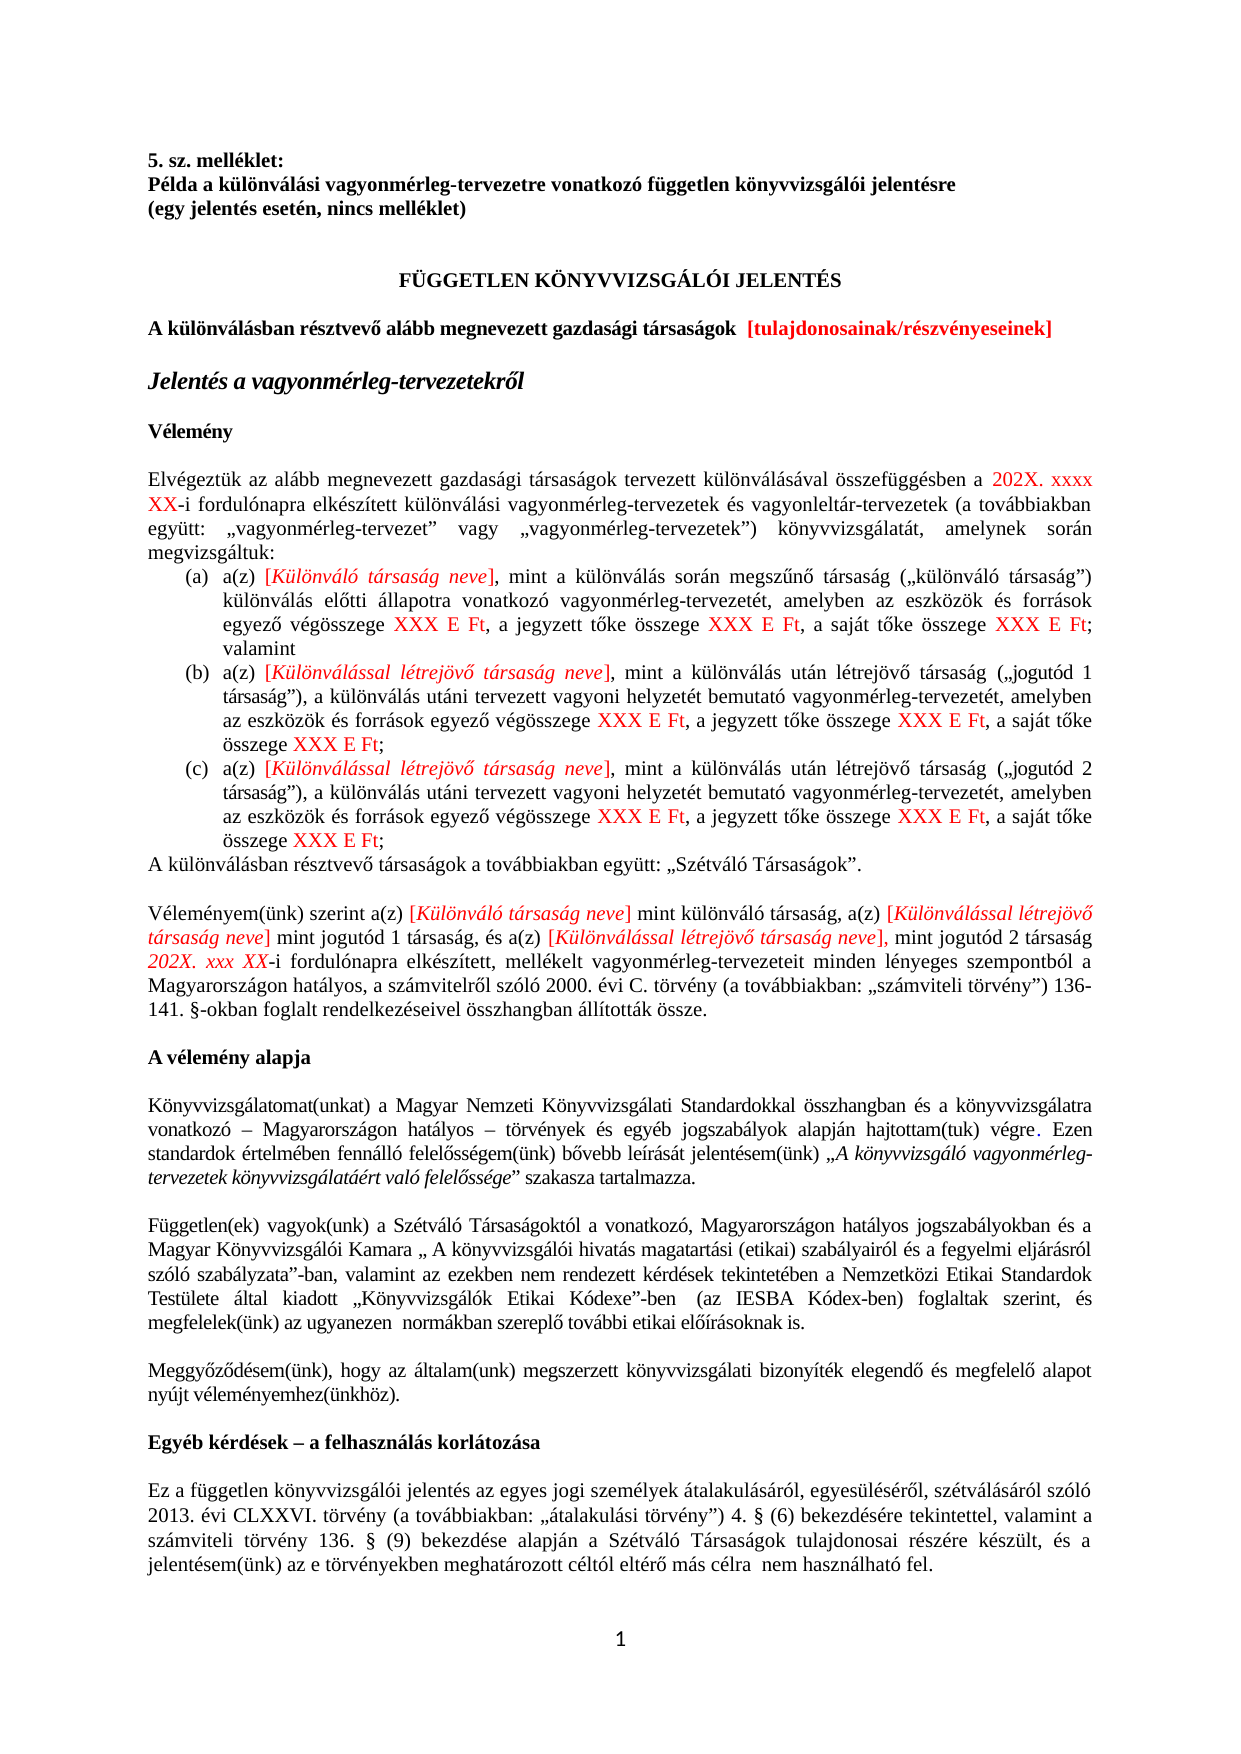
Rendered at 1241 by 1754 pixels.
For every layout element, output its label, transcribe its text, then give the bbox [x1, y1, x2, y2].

text A különválásban résztvevő társaságok a továbbiakban együtt: „Szétváló Társaságok”. [148, 852, 1093, 876]
text Jelentés a vagyonmérleg-tervezetekről [148, 366, 1093, 395]
text Egyéb kérdések – a felhasználás korlátozása [148, 1430, 1093, 1454]
subtitle 5. sz. melléklet: [148, 148, 1093, 172]
text Ez a független könyvvizsgálói jelentés az egyes jogi személyek átalakulásáról, egyesüléséről, szétválásáról szóló 2013. évi CLXXVI. törvény (a továbbiakban: „átalakulási törvény”) 4. § (6) bekezdésére tekintettel, valamint a számviteli törvény 136. § (9) bekezdése alapján a Szétváló Társaságok tulajdonosai részére készült, és a jelentésem(ünk) az e törvényekben meghatározott céltól eltérő más célra nem használható fel. [148, 1478, 1093, 1576]
text A különválásban résztvevő alább megnevezett gazdasági társaságok [tulajdonosainak/részvényeseinek] [148, 316, 1093, 340]
text A vélemény alapja [148, 1045, 1093, 1069]
text Véleményem(ünk) szerint a(z) [Különváló társaság neve] mint különváló társaság, a(z) [Különválással létrejövő társaság neve] mint jogutód 1 társaság, és a(z) [Különválással létrejövő társaság neve], mint jogutód 2 társaság 202X. xxx XX-i fordulónapra elkészített, mellékelt vagyonmérleg-tervezeteit minden lényeges szempontból a Magyarországon hatályos, a számvitelről szóló 2000. évi C. törvény (a továbbiakban: „számviteli törvény”) 136-141. §-okban foglalt rendelkezéseivel összhangban állították össze. [148, 901, 1093, 1021]
text Független(ek) vagyok(unk) a Szétváló Társaságoktól a vonatkozó, Magyarországon hatályos jogszabályokban és a Magyar Könyvvizsgálói Kamara „ A könyvvizsgálói hivatás magatartási (etikai) szabályairól és a fegyelmi eljárásról szóló szabályzata”-ban, valamint az ezekben nem rendezett kérdések tekintetében a Nemzetközi Etikai Standardok Testülete által kiadott „Könyvvizsgálók Etikai Kódexe”-ben (az IESBA Kódex-ben) foglaltak szerint, és megfelelek(ünk) az ugyanezen normákban szereplő további etikai előírásoknak is. [148, 1213, 1093, 1334]
text Meggyőződésem(ünk), hogy az általam(unk) megszerzett könyvvizsgálati bizonyíték elegendő és megfelelő alapot nyújt véleményemhez(ünkhöz). [148, 1358, 1093, 1406]
text (c) a(z) [Különválással létrejövő társaság neve], mint a különválás után létrejövő társaság („jogutód 2 társaság”), a különválás utáni tervezett vagyoni helyzetét bemutató vagyonmérleg-tervezetét, amelyben az eszközök és források egyező végösszege XXX E Ft, a jegyzett tőke összege XXX E Ft, a saját tőke összege XXX E Ft; [185, 756, 1093, 852]
text FÜGGETLEN KÖNYVVIZSGÁLÓI JELENTÉS [148, 268, 1093, 292]
text Elvégeztük az alább megnevezett gazdasági társaságok tervezett különválásával összefüggésben a 202X. xxxx XX-i fordulónapra elkészített különválási vagyonmérleg-tervezetek és vagyonleltár-tervezetek (a továbbiakban együtt: „vagyonmérleg-tervezet” vagy „vagyonmérleg-tervezetek”) könyvvizsgálatát, amelynek során megvizsgáltuk: [148, 467, 1093, 564]
text Vélemény [148, 419, 1093, 443]
text (a) a(z) [Különváló társaság neve], mint a különválás során megszűnő társaság („különváló társaság”) különválás előtti állapotra vonatkozó vagyonmérleg-tervezetét, amelyben az eszközök és források egyező végösszege XXX E Ft, a jegyzett tőke összege XXX E Ft, a saját tőke összege XXX E Ft; valamint [185, 564, 1093, 660]
subtitle (egy jelentés esetén, nincs melléklet) [148, 196, 1093, 220]
subtitle Példa a különválási vagyonmérleg-tervezetre vonatkozó független könyvvizsgálói jelentésre [148, 172, 1093, 196]
text Könyvvizsgálatomat(unkat) a Magyar Nemzeti Könyvvizsgálati Standardokkal összhangban és a könyvvizsgálatra vonatkozó – Magyarországon hatályos – törvények és egyéb jogszabályok alapján hajtottam(tuk) végre. Ezen standardok értelmében fennálló felelősségem(ünk) bővebb leírását jelentésem(ünk) „A könyvvizsgáló vagyonmérleg-tervezetek könyvvizsgálatáért való felelőssége” szakasza tartalmazza. [148, 1093, 1093, 1189]
text (b) a(z) [Különválással létrejövő társaság neve], mint a különválás után létrejövő társaság („jogutód 1 társaság”), a különválás utáni tervezett vagyoni helyzetét bemutató vagyonmérleg-tervezetét, amelyben az eszközök és források egyező végösszege XXX E Ft, a jegyzett tőke összege XXX E Ft, a saját tőke összege XXX E Ft; [185, 660, 1093, 756]
